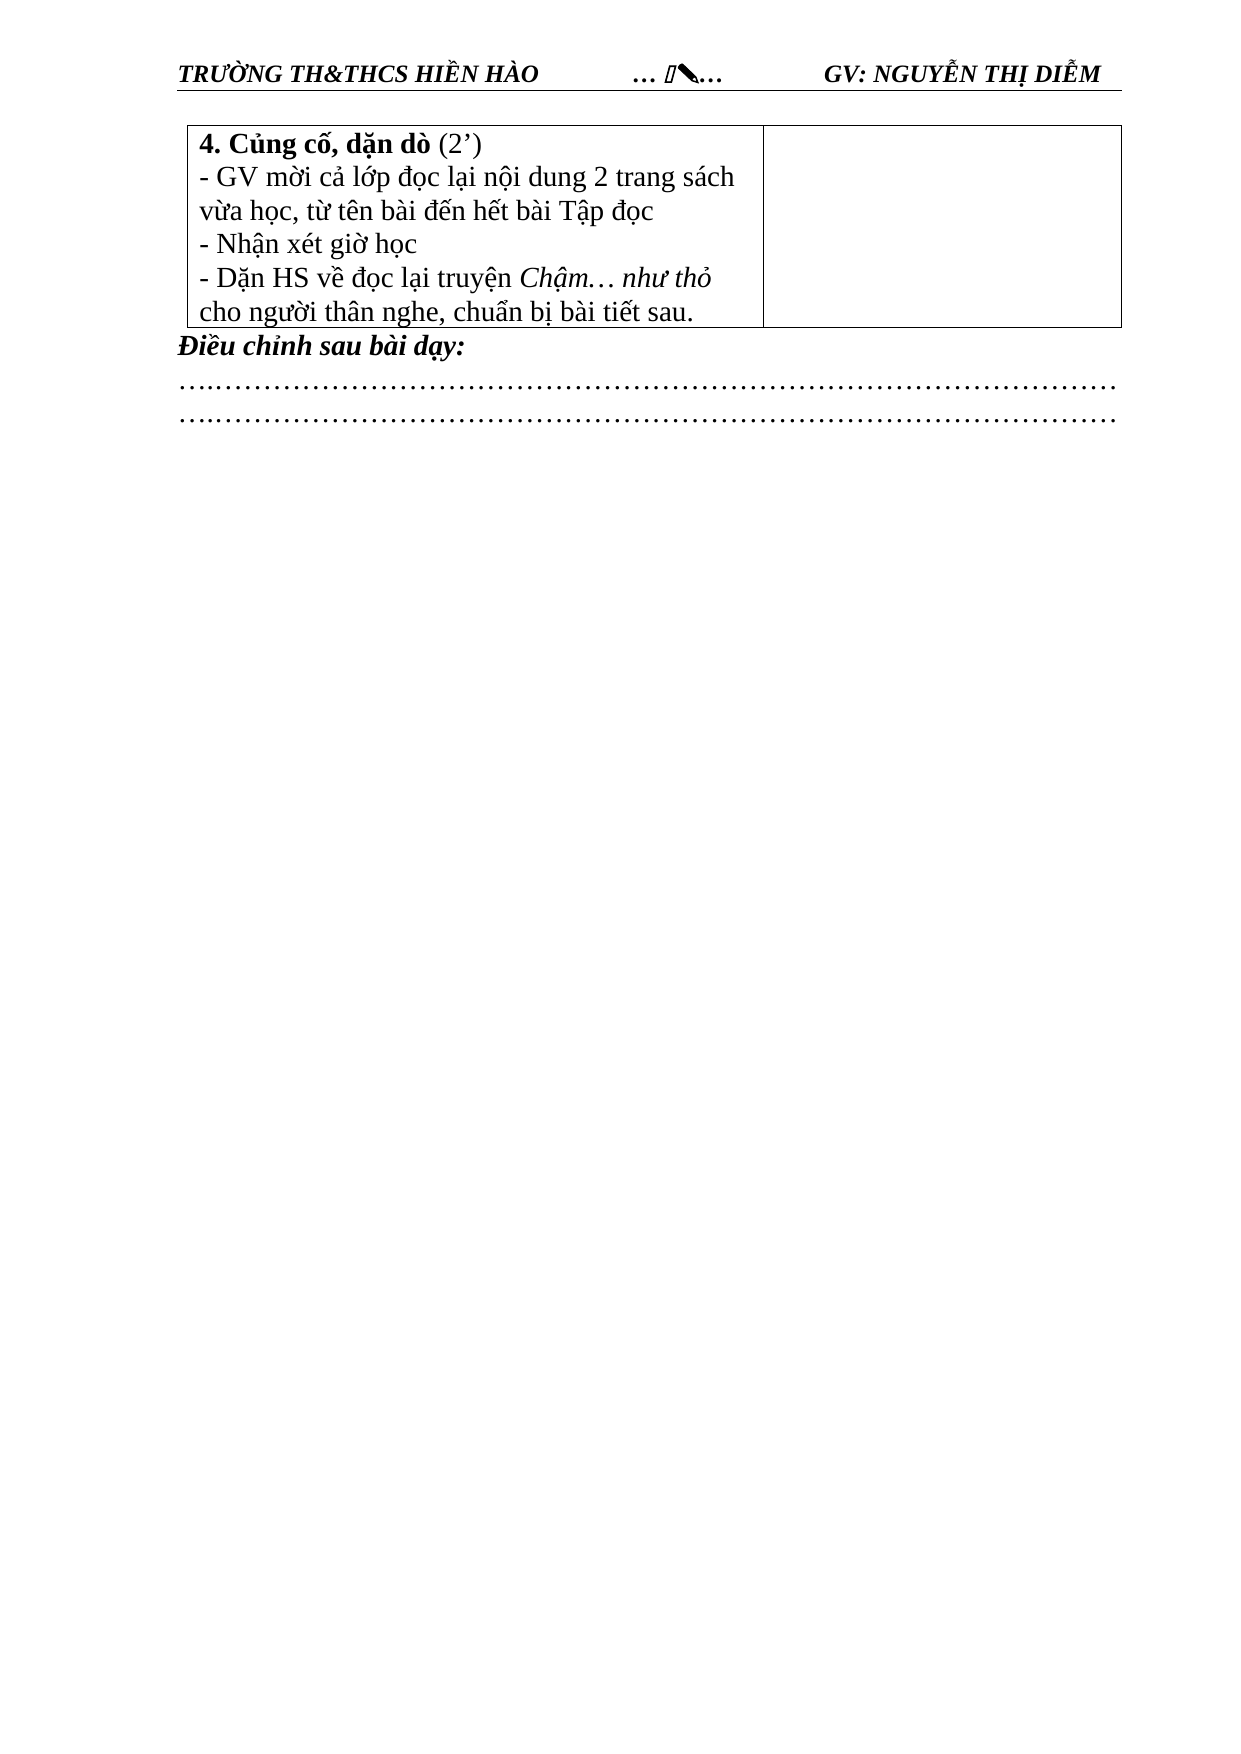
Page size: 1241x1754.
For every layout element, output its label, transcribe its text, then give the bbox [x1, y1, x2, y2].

text ….………………………………………………………………………………… [177, 362, 1122, 395]
text ….………………………………………………………………………………… [177, 395, 1122, 429]
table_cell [764, 126, 1121, 327]
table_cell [188, 126, 763, 327]
text Điều chỉnh sau bài dạy: [177, 328, 1122, 362]
